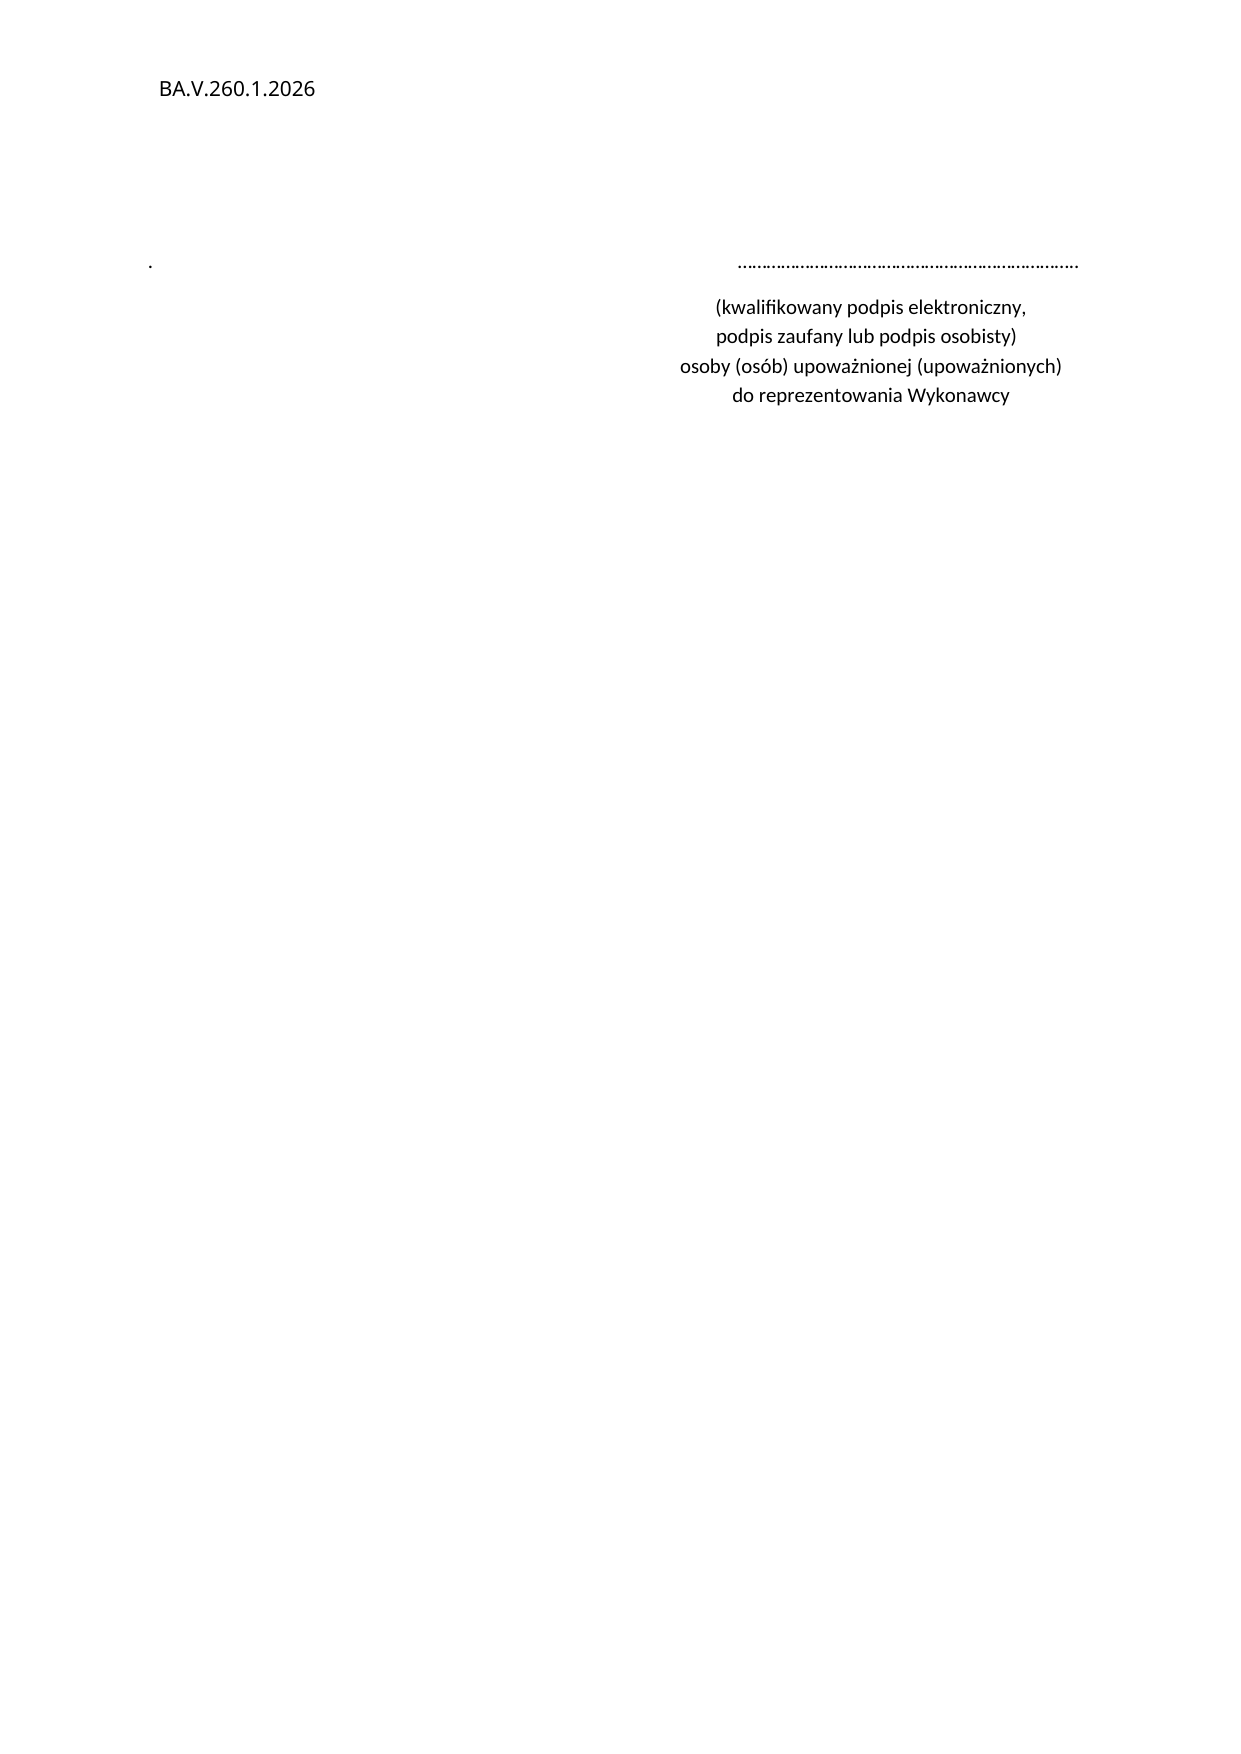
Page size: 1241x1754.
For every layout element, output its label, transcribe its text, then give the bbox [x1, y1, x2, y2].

list . …………………………………………………………….. [148, 249, 1093, 274]
text (kwalifikowany podpis elektroniczny, podpis zaufany lub podpis osobisty) osoby (osób) upoważnionej (upoważnionych) [650, 294, 1093, 378]
text do reprezentowania Wykonawcy [650, 382, 1093, 407]
